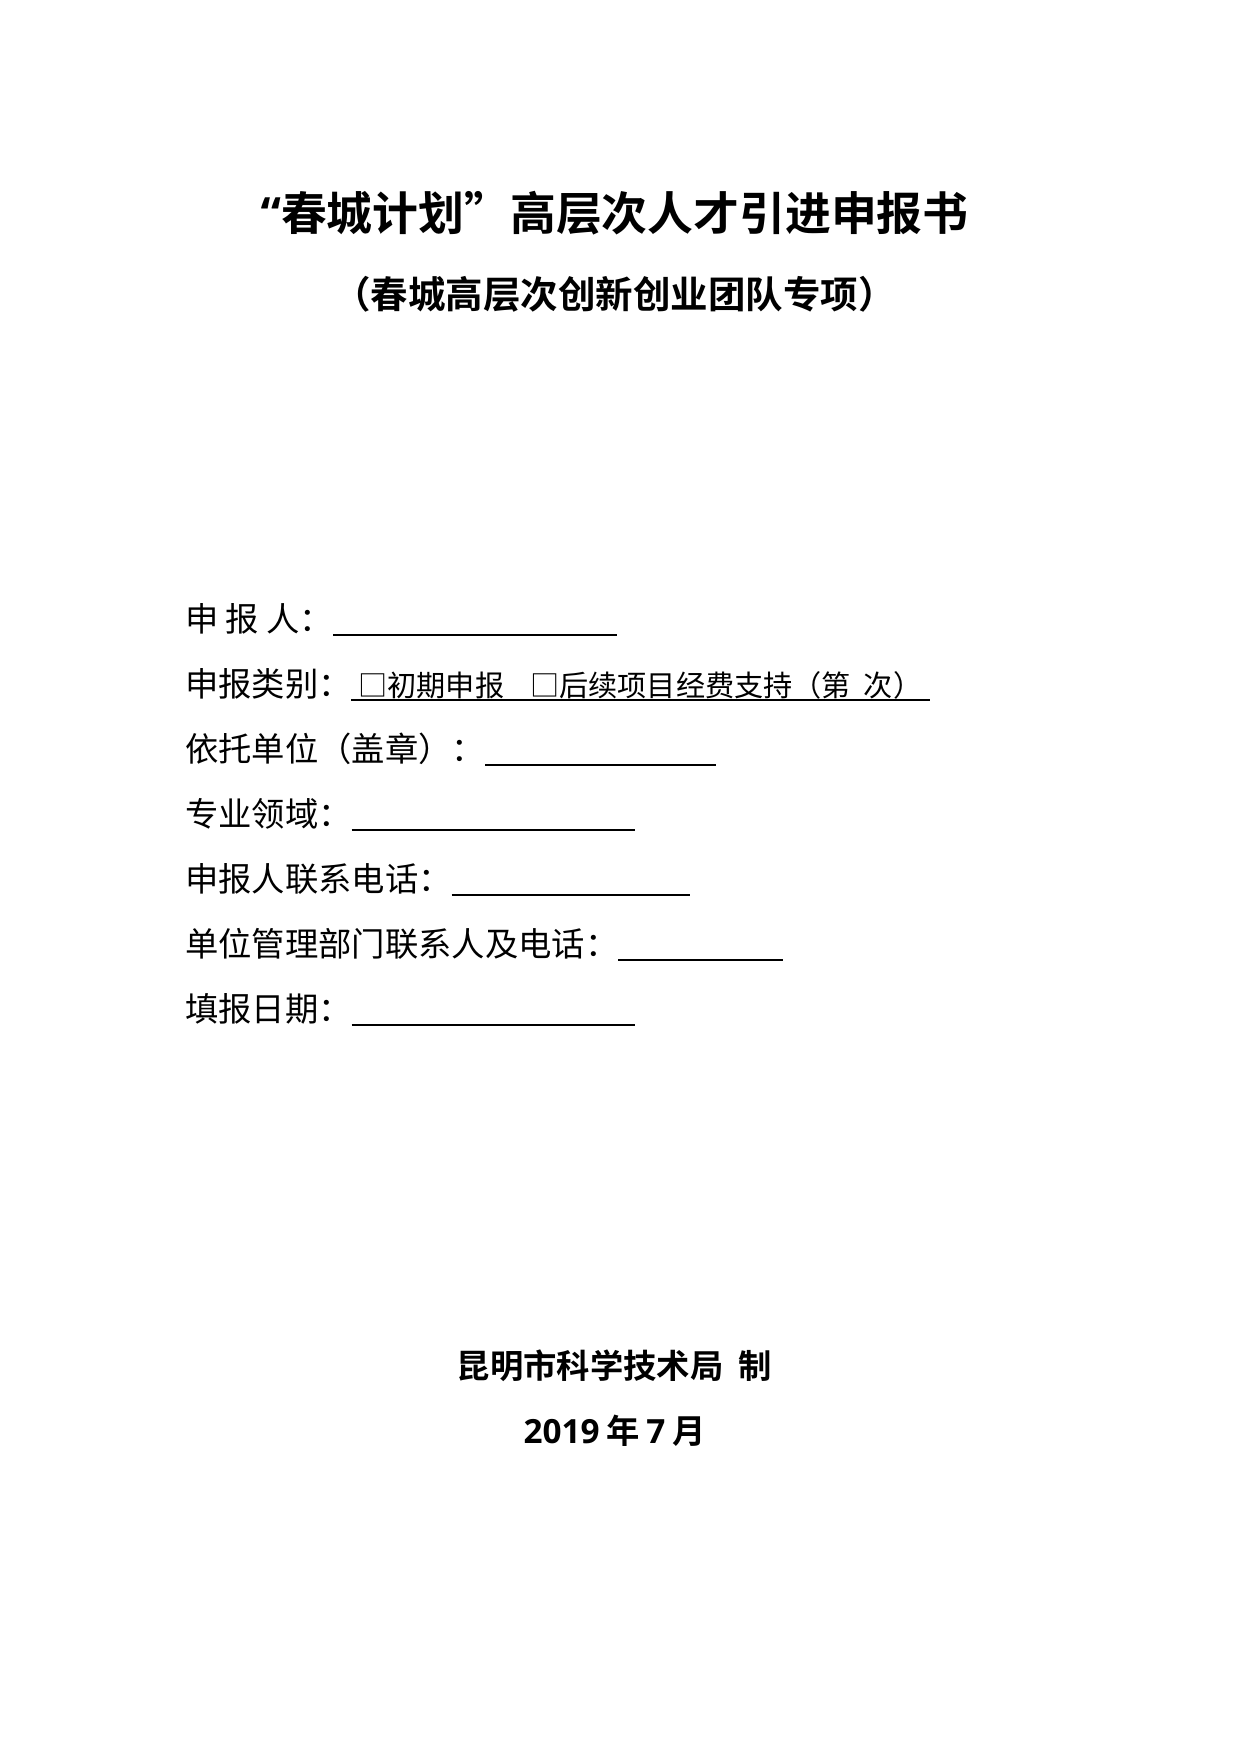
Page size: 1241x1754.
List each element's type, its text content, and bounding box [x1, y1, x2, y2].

text 依托单位（盖章）： [118, 714, 1110, 779]
text 申报人联系电话： [118, 844, 1110, 909]
text （春城高层次创新创业团队专项） [118, 259, 1110, 324]
text 2019年7月 [118, 1397, 1110, 1462]
text “春城计划”高层次人才引进申报书 [118, 162, 1110, 259]
text 申报类别： □初期申报 □后续项目经费支持（第 次） [118, 649, 1110, 714]
text 专业领域： [118, 779, 1110, 844]
text 填报日期： [118, 974, 1110, 1039]
text 单位管理部门联系人及电话： [118, 909, 1110, 974]
text 昆明市科学技术局 制 [118, 1332, 1110, 1397]
text 申 报 人： [118, 584, 1110, 649]
